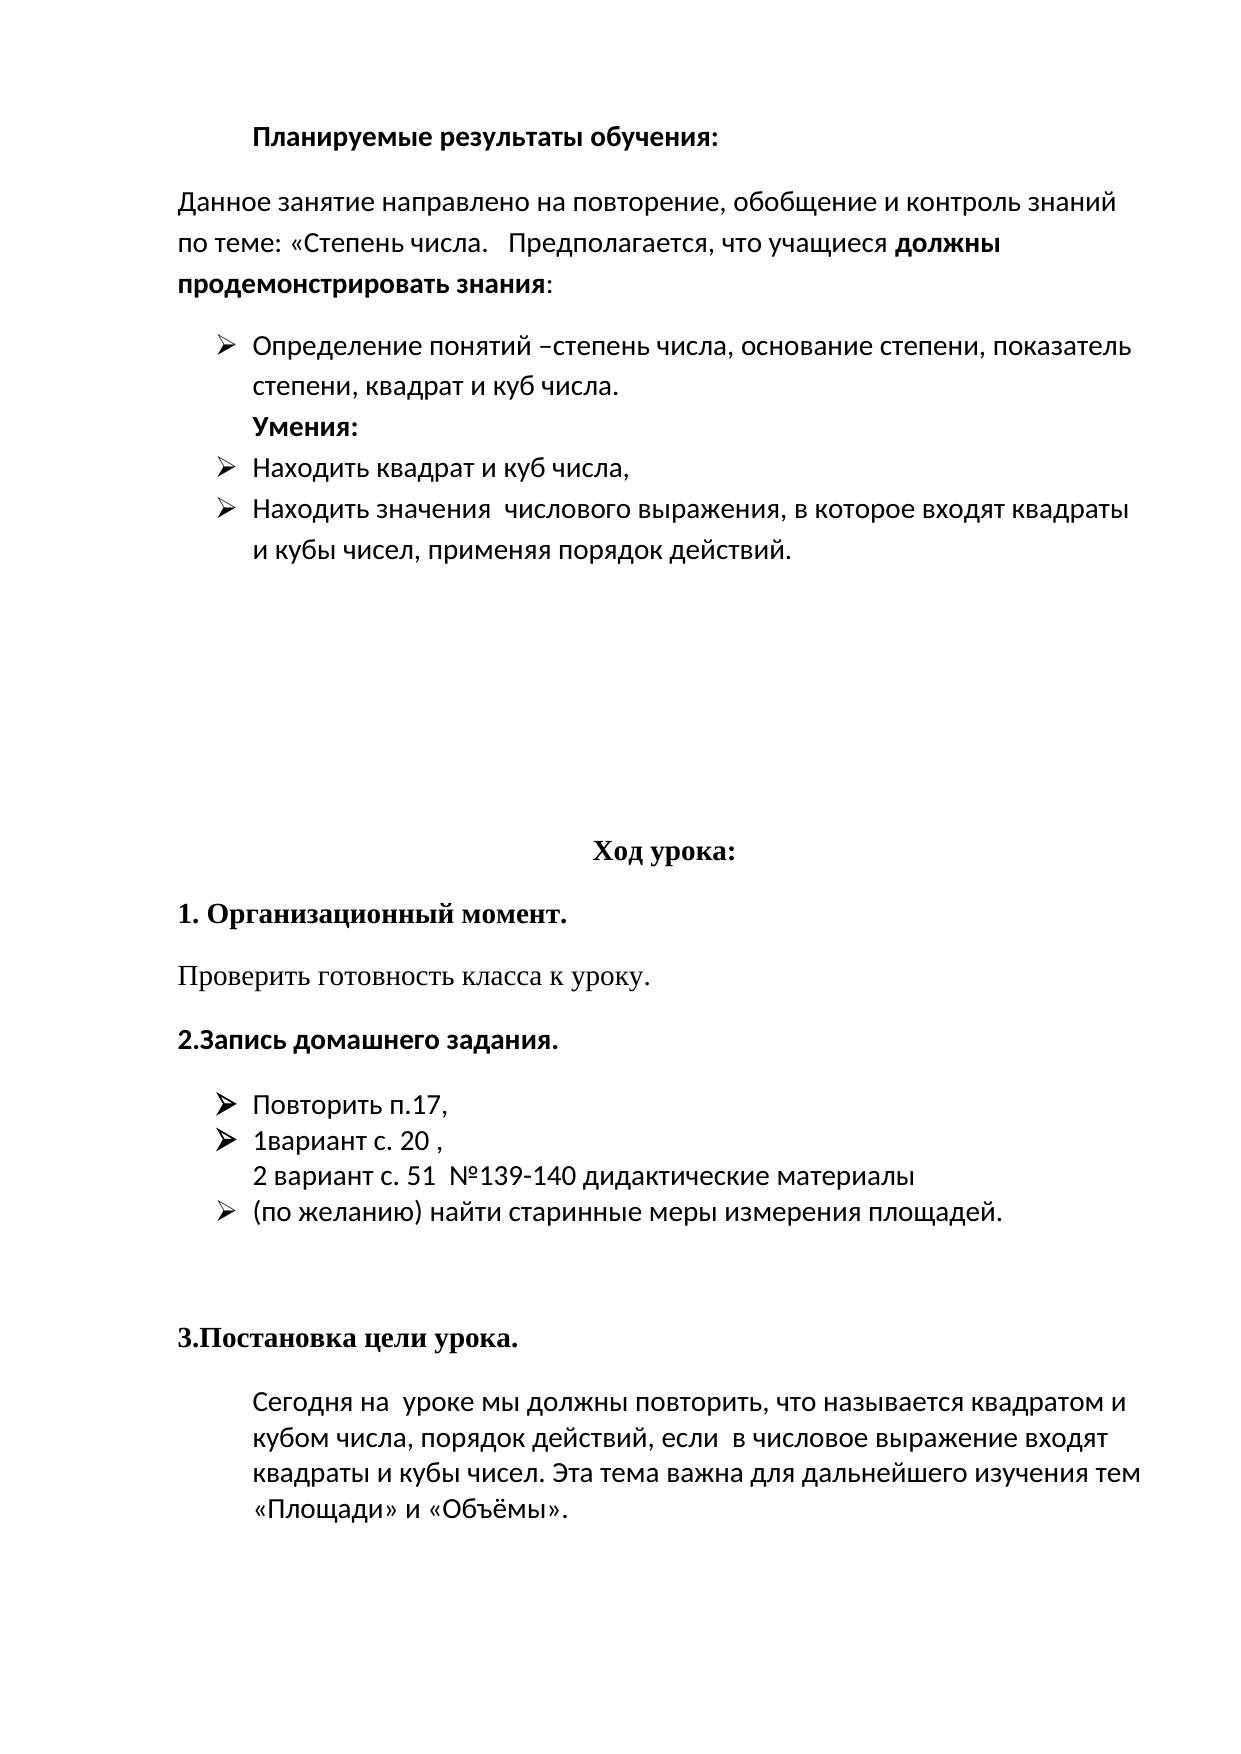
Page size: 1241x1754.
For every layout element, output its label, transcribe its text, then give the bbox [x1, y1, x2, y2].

list Находить квадрат и куб числа, [215, 449, 1152, 485]
list Определение понятий –степень числа, основание степени, показатель степени, квадрат и куб числа. [215, 327, 1152, 403]
list (по желанию) найти старинные меры измерения площадей. [215, 1193, 1152, 1228]
text 2.Запись домашнего задания. [177, 1021, 1152, 1057]
text 1. Организационный момент. [177, 896, 1152, 929]
text 3.Постановка цели урока. [177, 1320, 1152, 1354]
list 1вариант с. 20 , [215, 1122, 1152, 1157]
text Данное занятие направлено на повторение, обобщение и контроль знаний по теме: «Степень числа. Предполагается, что учащиеся должны продемонстрировать знания: [177, 183, 1152, 300]
list Умения: [252, 408, 1152, 444]
text Сегодня на уроке мы должны повторить, что называется квадратом и кубом числа, порядок действий, если в числовое выражение входят квадраты и кубы чисел. Эта тема важна для дальнейшего изучения тем «Площади» и «Объёмы». [252, 1383, 1152, 1526]
list Находить значения числового выражения, в которое входят квадраты и кубы чисел, применяя порядок действий. [215, 490, 1152, 567]
text Планируемые результаты обучения: [252, 118, 1152, 154]
list Повторить п.17, [215, 1086, 1152, 1122]
text Проверить готовность класса к уроку. [177, 958, 1152, 992]
list 2 вариант с. 51 №139-140 дидактические материалы [252, 1157, 1152, 1193]
text Ход урока: [177, 833, 1152, 867]
